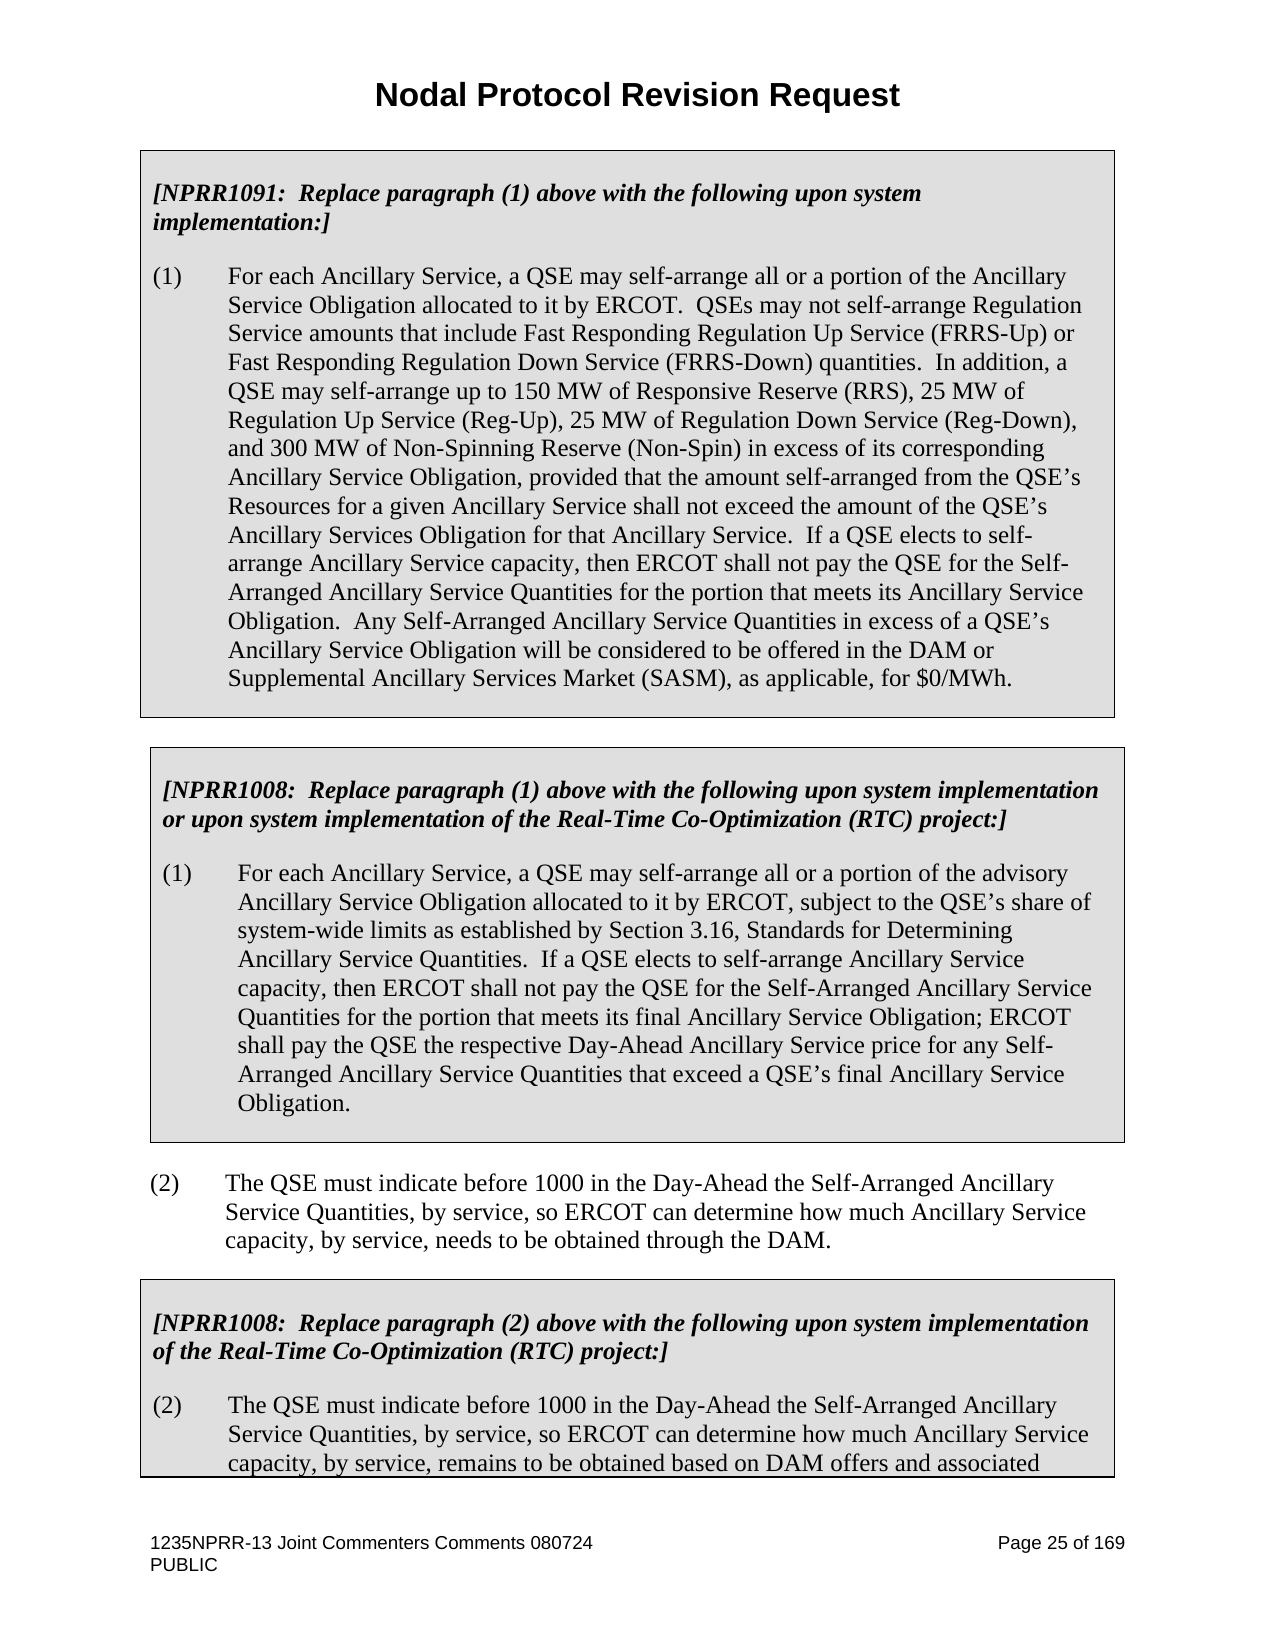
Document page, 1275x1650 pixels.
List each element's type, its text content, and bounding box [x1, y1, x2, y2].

table_header [NPRR1091: Replace paragraph (1) above with the following upon system implementation:] (1) For each Ancillary Service, a QSE may self-arrange all or a portion of the Ancillary Service Obligation allocated to it by ERCOT. QSEs may not self-arrange Regulation Service amounts that include Fast Responding Regulation Up Service (FRRS-Up) or Fast Responding Regulation Down Service (FRRS-Down) quantities. In addition, a QSE may self-arrange up to 150 MW of Responsive Reserve (RRS), 25 MW of Regulation Up Service (Reg-Up), 25 MW of Regulation Down Service (Reg-Down), and 300 MW of Non-Spinning Reserve (Non-Spin) in excess of its corresponding Ancillary Service Obligation, provided that the amount self-arranged from the QSE’s Resources for a given Ancillary Service shall not exceed the amount of the QSE’s Ancillary Services Obligation for that Ancillary Service. If a QSE elects to self-arrange Ancillary Service capacity, then ERCOT shall not pay the QSE for the Self-Arranged Ancillary Service Quantities for the portion that meets its Ancillary Service Obligation. Any Self-Arranged Ancillary Service Quantities in excess of a QSE’s Ancillary Service Obligation will be considered to be offered in the DAM or Supplemental Ancillary Services Market (SASM), as applicable, for $0/MWh. [141, 151, 1114, 717]
table_header [NPRR1008: Replace paragraph (1) above with the following upon system implementation or upon system implementation of the Real-Time Co-Optimization (RTC) project:] (1) For each Ancillary Service, a QSE may self-arrange all or a portion of the advisory Ancillary Service Obligation allocated to it by ERCOT, subject to the QSE’s share of system-wide limits as established by Section 3.16, Standards for Determining Ancillary Service Quantities. If a QSE elects to self-arrange Ancillary Service capacity, then ERCOT shall not pay the QSE for the Self-Arranged Ancillary Service Quantities for the portion that meets its final Ancillary Service Obligation; ERCOT shall pay the QSE the respective Day-Ahead Ancillary Service price for any Self-Arranged Ancillary Service Quantities that exceed a QSE’s final Ancillary Service Obligation. [151, 748, 1124, 1142]
text (2) The QSE must indicate before 1000 in the Day-Ahead the Self-Arranged Ancillary Service Quantities, by service, so ERCOT can determine how much Ancillary Service capacity, by service, needs to be obtained through the DAM. [150, 1168, 1125, 1254]
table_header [141, 1280, 1114, 1476]
